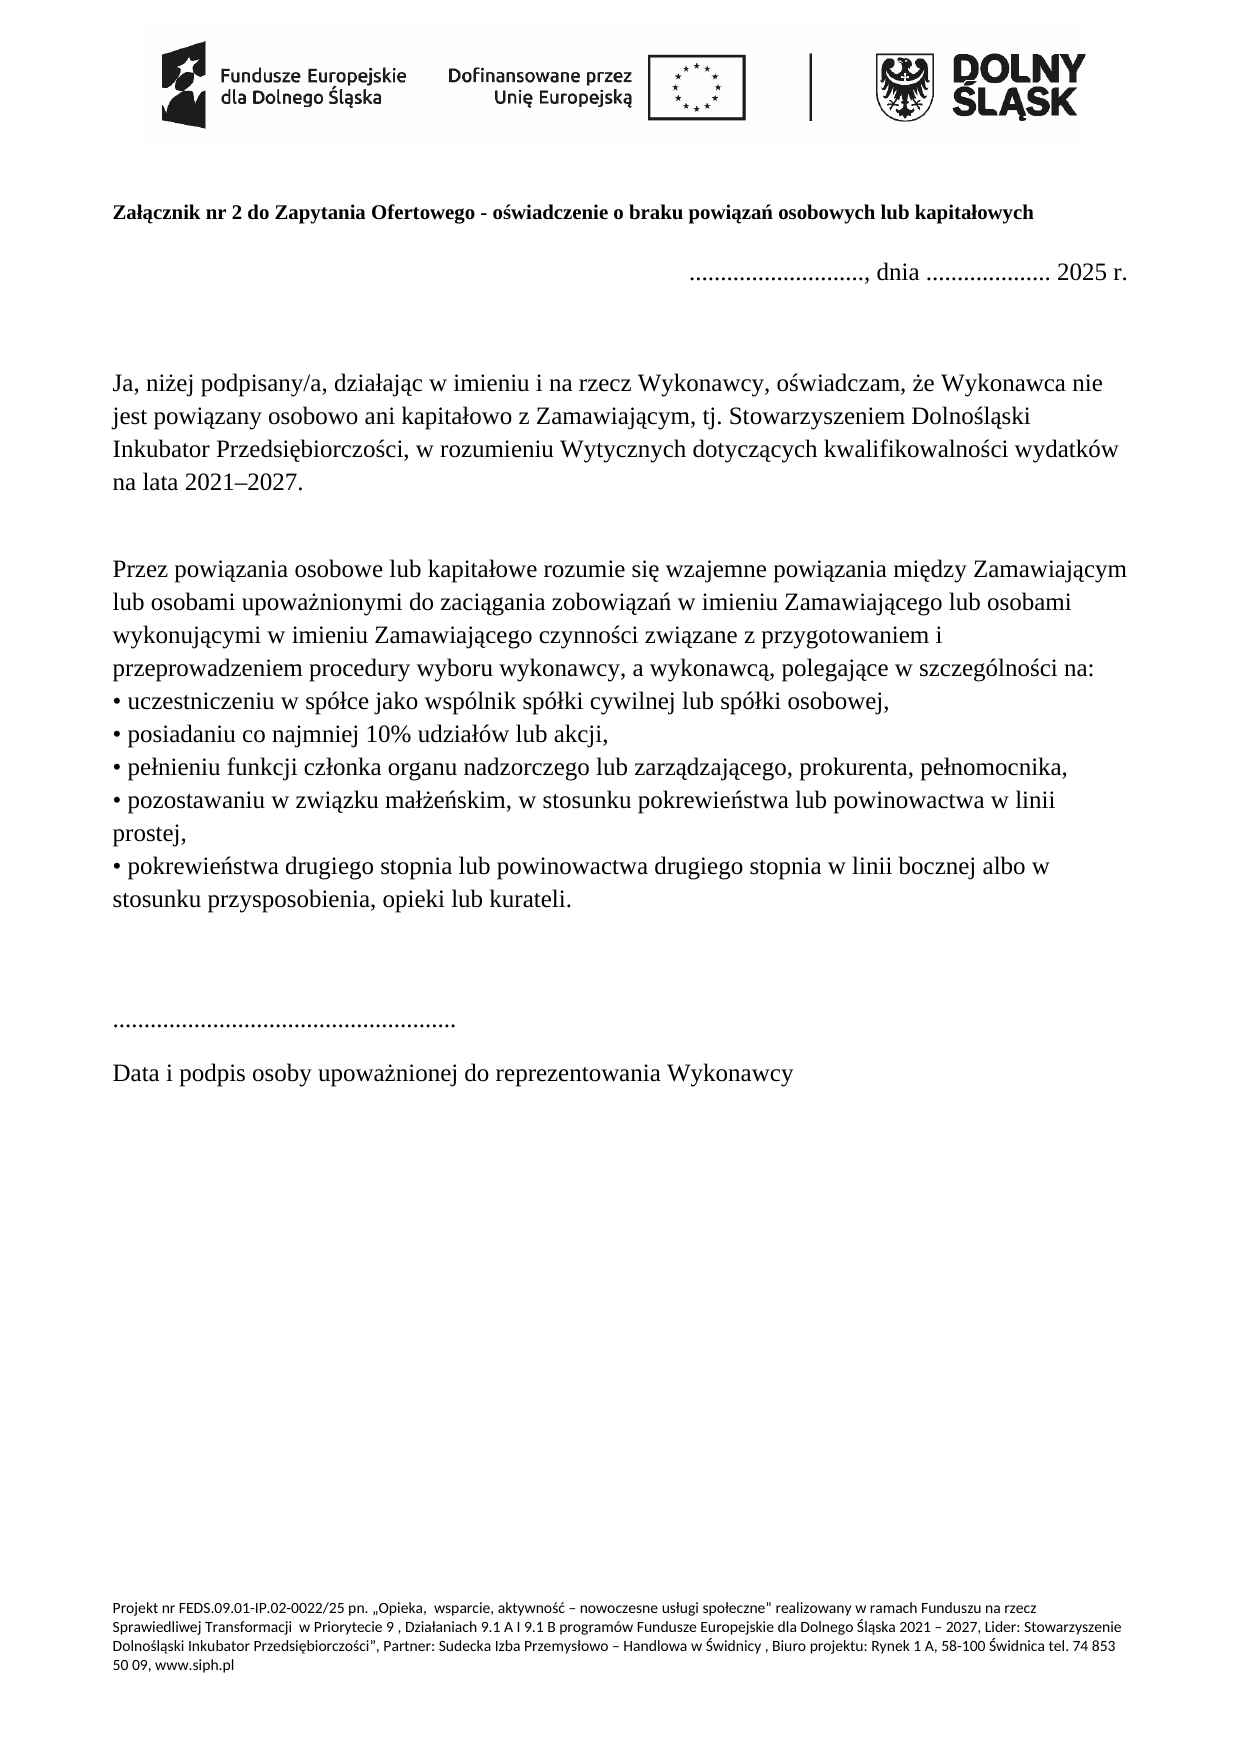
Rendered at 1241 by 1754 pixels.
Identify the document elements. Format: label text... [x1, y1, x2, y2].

text Przez powiązania osobowe lub kapitałowe rozumie się wzajemne powiązania między Zamawiającym lub osobami upoważnionymi do zaciągania zobowiązań w imieniu Zamawiającego lub osobami wykonującymi w imieniu Zamawiającego czynności związane z przygotowaniem i przeprowadzeniem procedury wyboru wykonawcy, a wykonawcą, polegające w szczególności na: • uczestniczeniu w spółce jako wspólnik spółki cywilnej lub spółki osobowej, • posiadaniu co najmniej 10% udziałów lub akcji, • pełnieniu funkcji członka organu nadzorczego lub zarządzającego, prokurenta, pełnomocnika, • pozostawaniu w związku małżeńskim, w stosunku pokrewieństwa lub powinowactwa w linii prostej, • pokrewieństwa drugiego stopnia lub powinowactwa drugiego stopnia w linii bocznej albo w stosunku przysposobienia, opieki lub kurateli. [112, 521, 1128, 913]
text ............................, dnia .................... 2025 r. [112, 257, 1128, 286]
text Data i podpis osoby upoważnionej do reprezentowania Wykonawcy [112, 1058, 1128, 1086]
subtitle Załącznik nr 2 do Zapytania Ofertowego - oświadczenie o braku powiązań osobowych lub kapitałowych [112, 200, 1128, 224]
picture [140, 20, 1086, 150]
text ....................................................... [112, 938, 1128, 1032]
text Ja, niżej podpisany/a, działając w imieniu i na rzecz Wykonawcy, oświadczam, że Wykonawca nie jest powiązany osobowo ani kapitałowo z Zamawiającym, tj. Stowarzyszeniem Dolnośląski Inkubator Przedsiębiorczości, w rozumieniu Wytycznych dotyczących kwalifikowalności wydatków na lata 2021–2027. [112, 368, 1128, 496]
